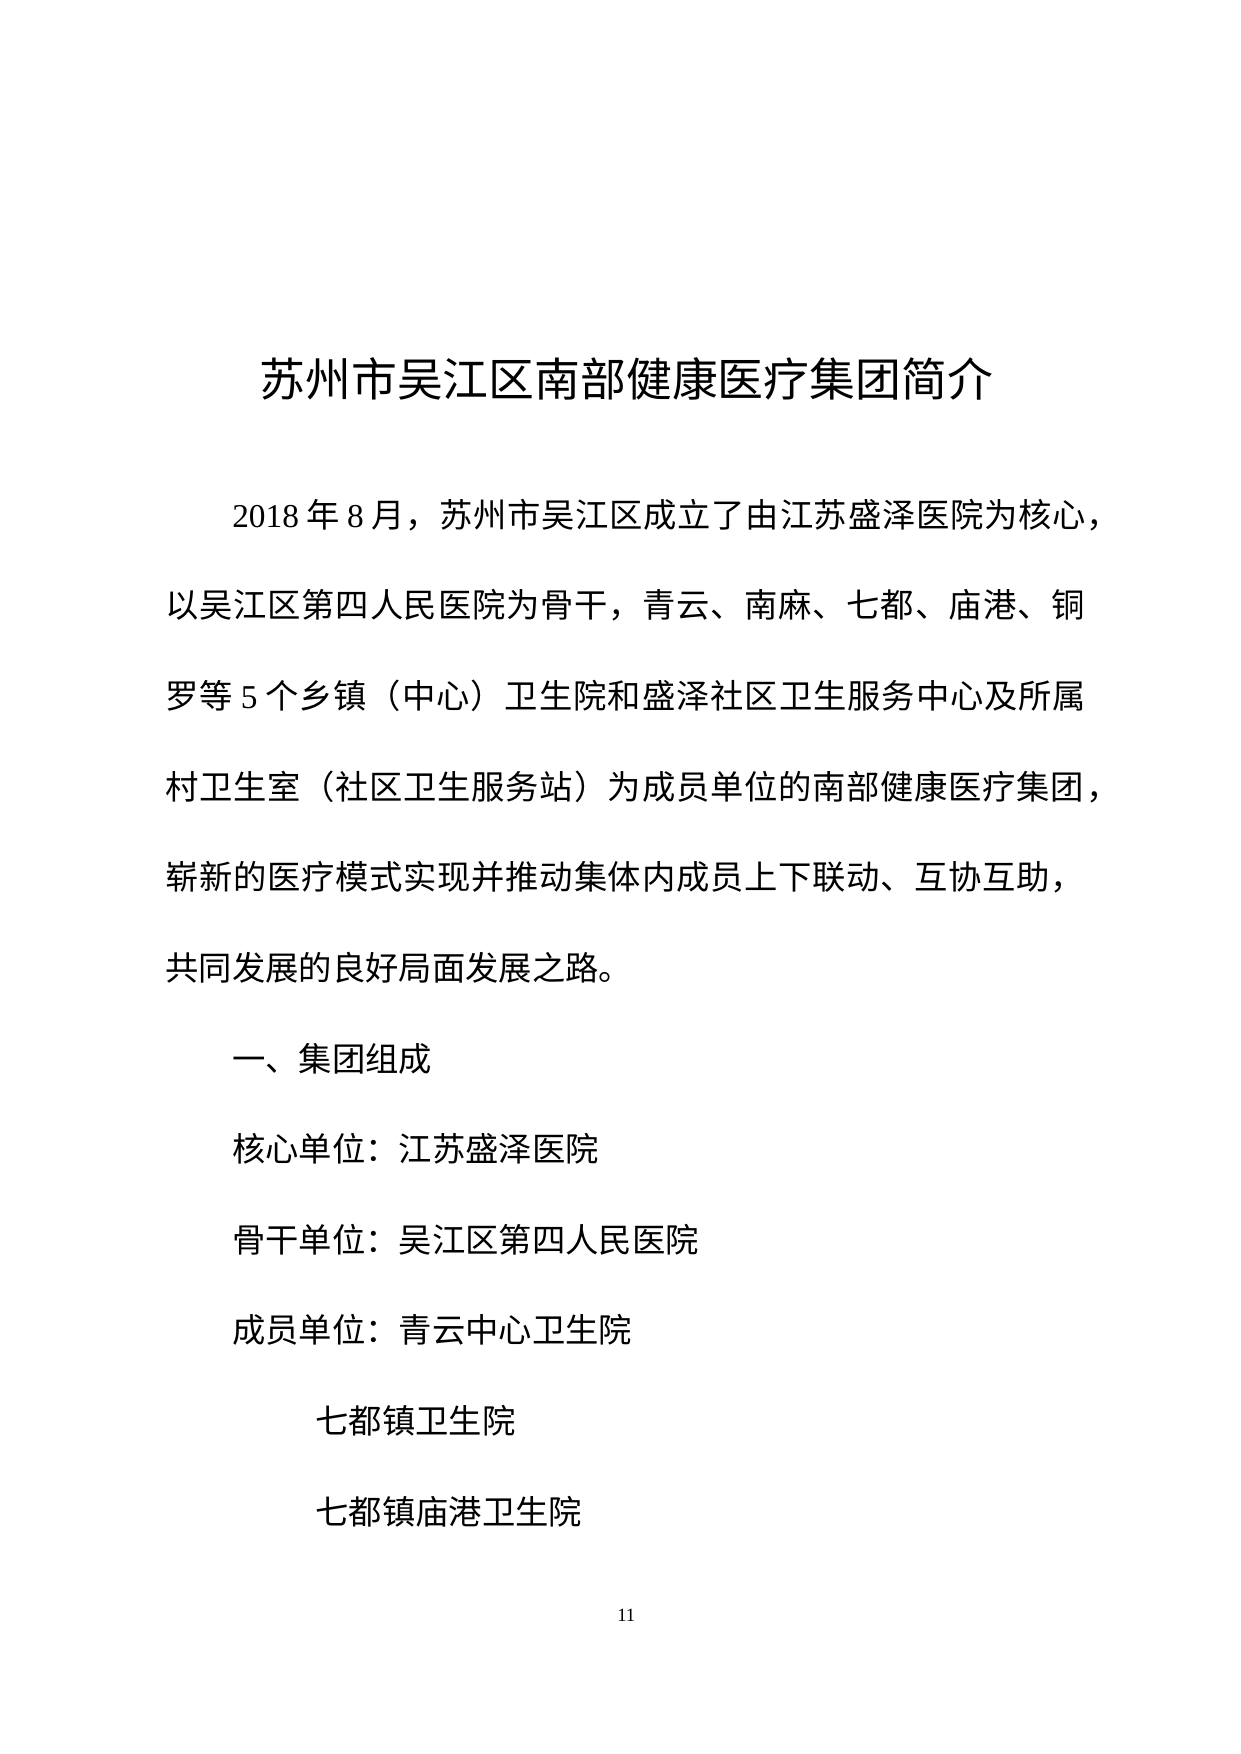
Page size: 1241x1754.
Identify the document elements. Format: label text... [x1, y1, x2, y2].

text 骨干单位：吴江区第四人民医院 [165, 1192, 1087, 1283]
text 苏州市吴江区南部健康医疗集团简介 [165, 332, 1087, 422]
text 核心单位：江苏盛泽医院 [165, 1102, 1087, 1192]
text 2018年8月，苏州市吴江区成立了由江苏盛泽医院为核心，以吴江区第四人民医院为骨干，青云、南麻、七都、庙港、铜罗等5个乡镇（中心）卫生院和盛泽社区卫生服务中心及所属村卫生室（社区卫生服务站）为成员单位的南部健康医疗集团，崭新的医疗模式实现并推动集体内成员上下联动、互协互助，共同发展的良好局面发展之路。 [165, 467, 1087, 1011]
text 成员单位：青云中心卫生院 [165, 1283, 1087, 1374]
text 一、集团组成 [165, 1011, 1087, 1102]
text 七都镇庙港卫生院 [165, 1464, 1087, 1555]
text 七都镇卫生院 [165, 1374, 1087, 1464]
